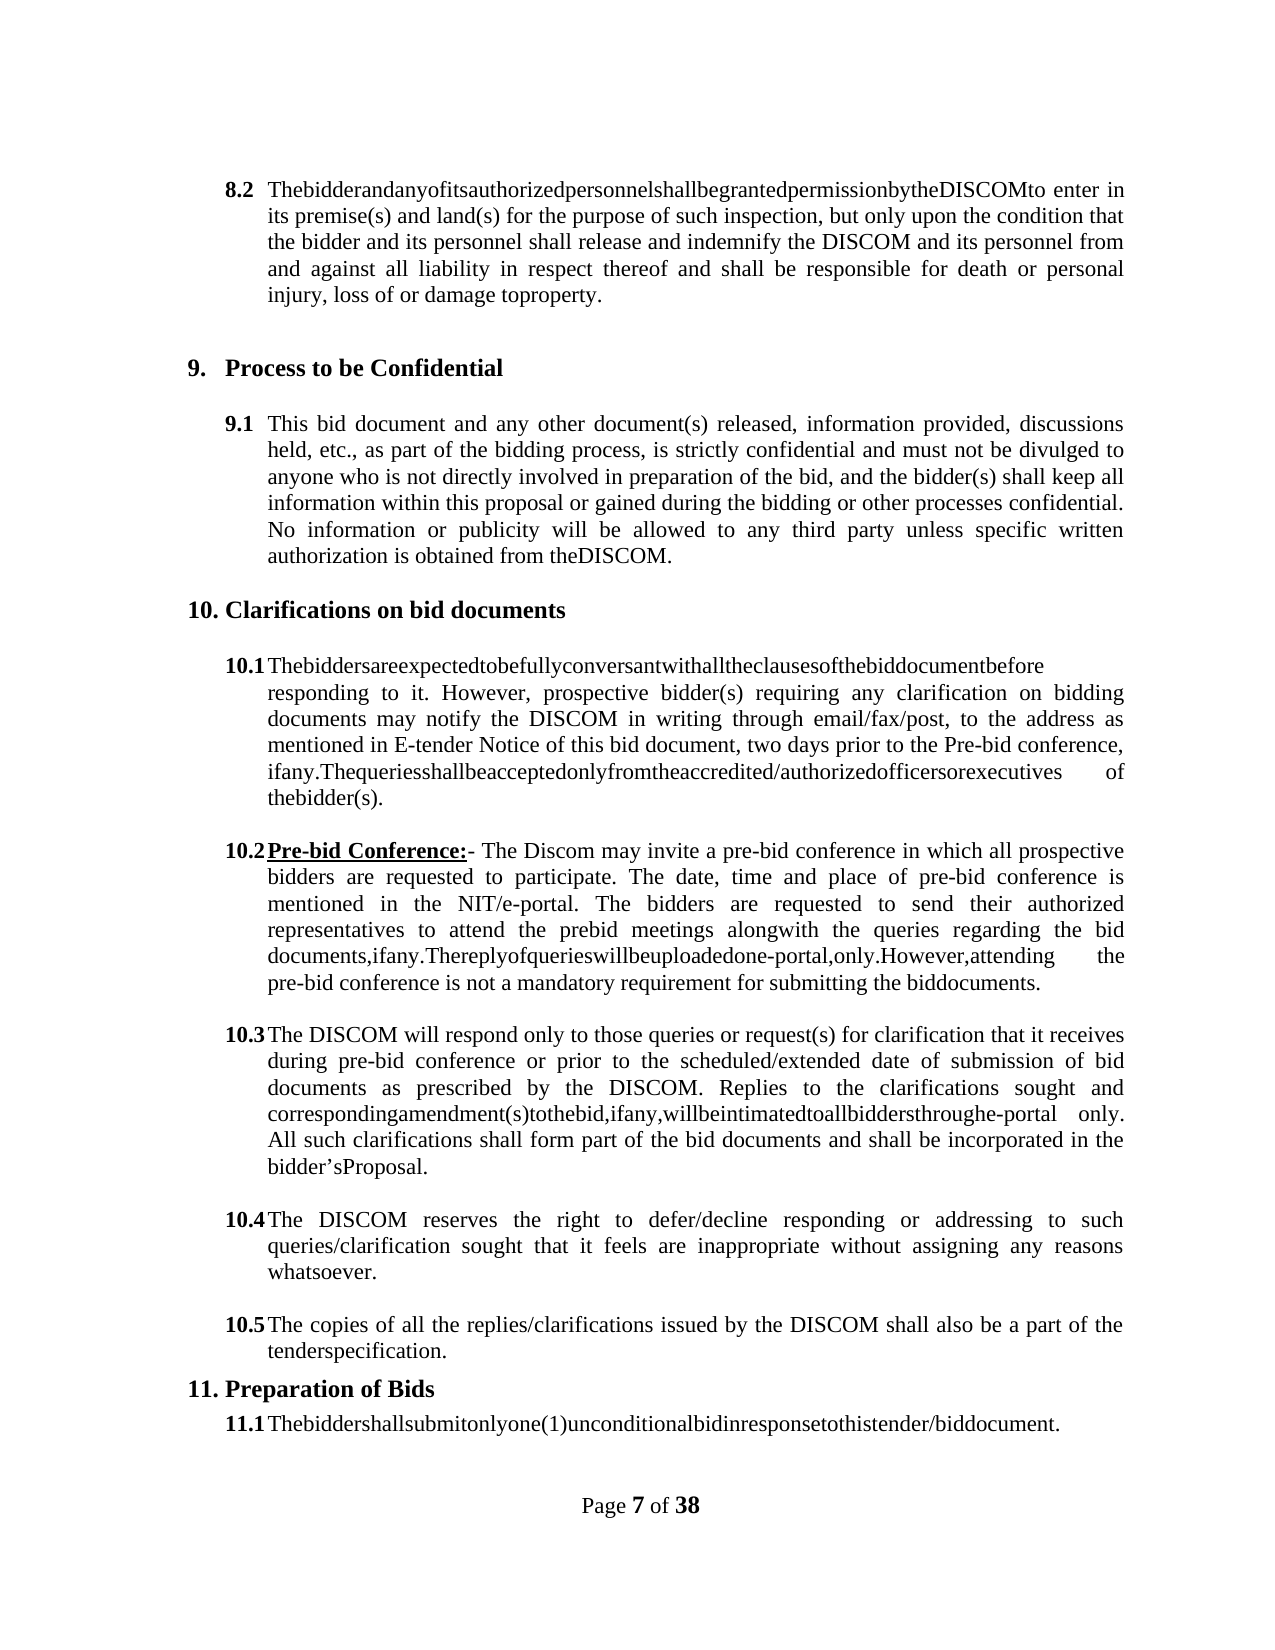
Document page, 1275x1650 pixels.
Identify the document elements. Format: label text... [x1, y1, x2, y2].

subtitle Process to be Confidential [187, 353, 1225, 382]
list The DISCOM reserves the right to defer/decline responding or addressing to such queries/clarification sought that it feels are inappropriate without assigning any reasons whatsoever. [225, 1206, 1125, 1285]
list Pre-bid Conference:- The Discom may invite a pre-bid conference in which all prospective bidders are requested to participate. The date, time and place of pre-bid conference is mentioned in the NIT/e-portal. The bidders are requested to send their authorized representatives to attend the prebid meetings alongwith the queries regarding the bid documents,ifany.Thereplyofquerieswillbeuploadedone-portal,only.However,attending the pre-bid conference is not a mandatory requirement for submitting the biddocuments. [225, 837, 1126, 995]
list This bid document and any other document(s) released, information provided, discussions held, etc., as part of the bidding process, is strictly confidential and must not be divulged to anyone who is not directly involved in preparation of the bid, and the bidder(s) shall keep all information within this proposal or gained during the bidding or other processes confidential. No information or publicity will be allowed to any third party unless specific written authorization is obtained from theDISCOM. [225, 410, 1125, 568]
subtitle Preparation of Bids [187, 1374, 1225, 1403]
list ThebidderandanyofitsauthorizedpersonnelshallbegrantedpermissionbytheDISCOMto enter in its premise(s) and land(s) for the purpose of such inspection, but only upon the condition that the bidder and its personnel shall release and indemnify the DISCOM and its personnel from and against all liability in respect thereof and shall be responsible for death or personal injury, loss of or damage toproperty. [225, 176, 1126, 307]
list The DISCOM will respond only to those queries or request(s) for clarification that it receives during pre-bid conference or prior to the scheduled/extended date of submission of bid documents as prescribed by the DISCOM. Replies to the clarifications sought and correspondingamendment(s)tothebid,ifany,willbeintimatedtoallbiddersthroughe-portal only. All such clarifications shall form part of the bid documents and shall be incorporated in the bidder’sProposal. [225, 1021, 1126, 1179]
list The copies of all the replies/clarifications issued by the DISCOM shall also be a part of the tenderspecification. [225, 1311, 1126, 1364]
subtitle Clarifications on bid documents [187, 595, 1225, 624]
list Thebiddersareexpectedtobefullyconversantwithalltheclausesofthebiddocumentbefore responding to it. However, prospective bidder(s) requiring any clarification on bidding documents may notify the DISCOM in writing through email/fax/post, to the address as mentioned in E-tender Notice of this bid document, two days prior to the Pre-bid conference, ifany.Thequeriesshallbeacceptedonlyfromtheaccredited/authorizedofficersorexecutives of thebidder(s). [225, 652, 1126, 810]
list Thebiddershallsubmitonlyone(1)unconditionalbidinresponsetothistender/biddocument. [225, 1409, 1225, 1436]
